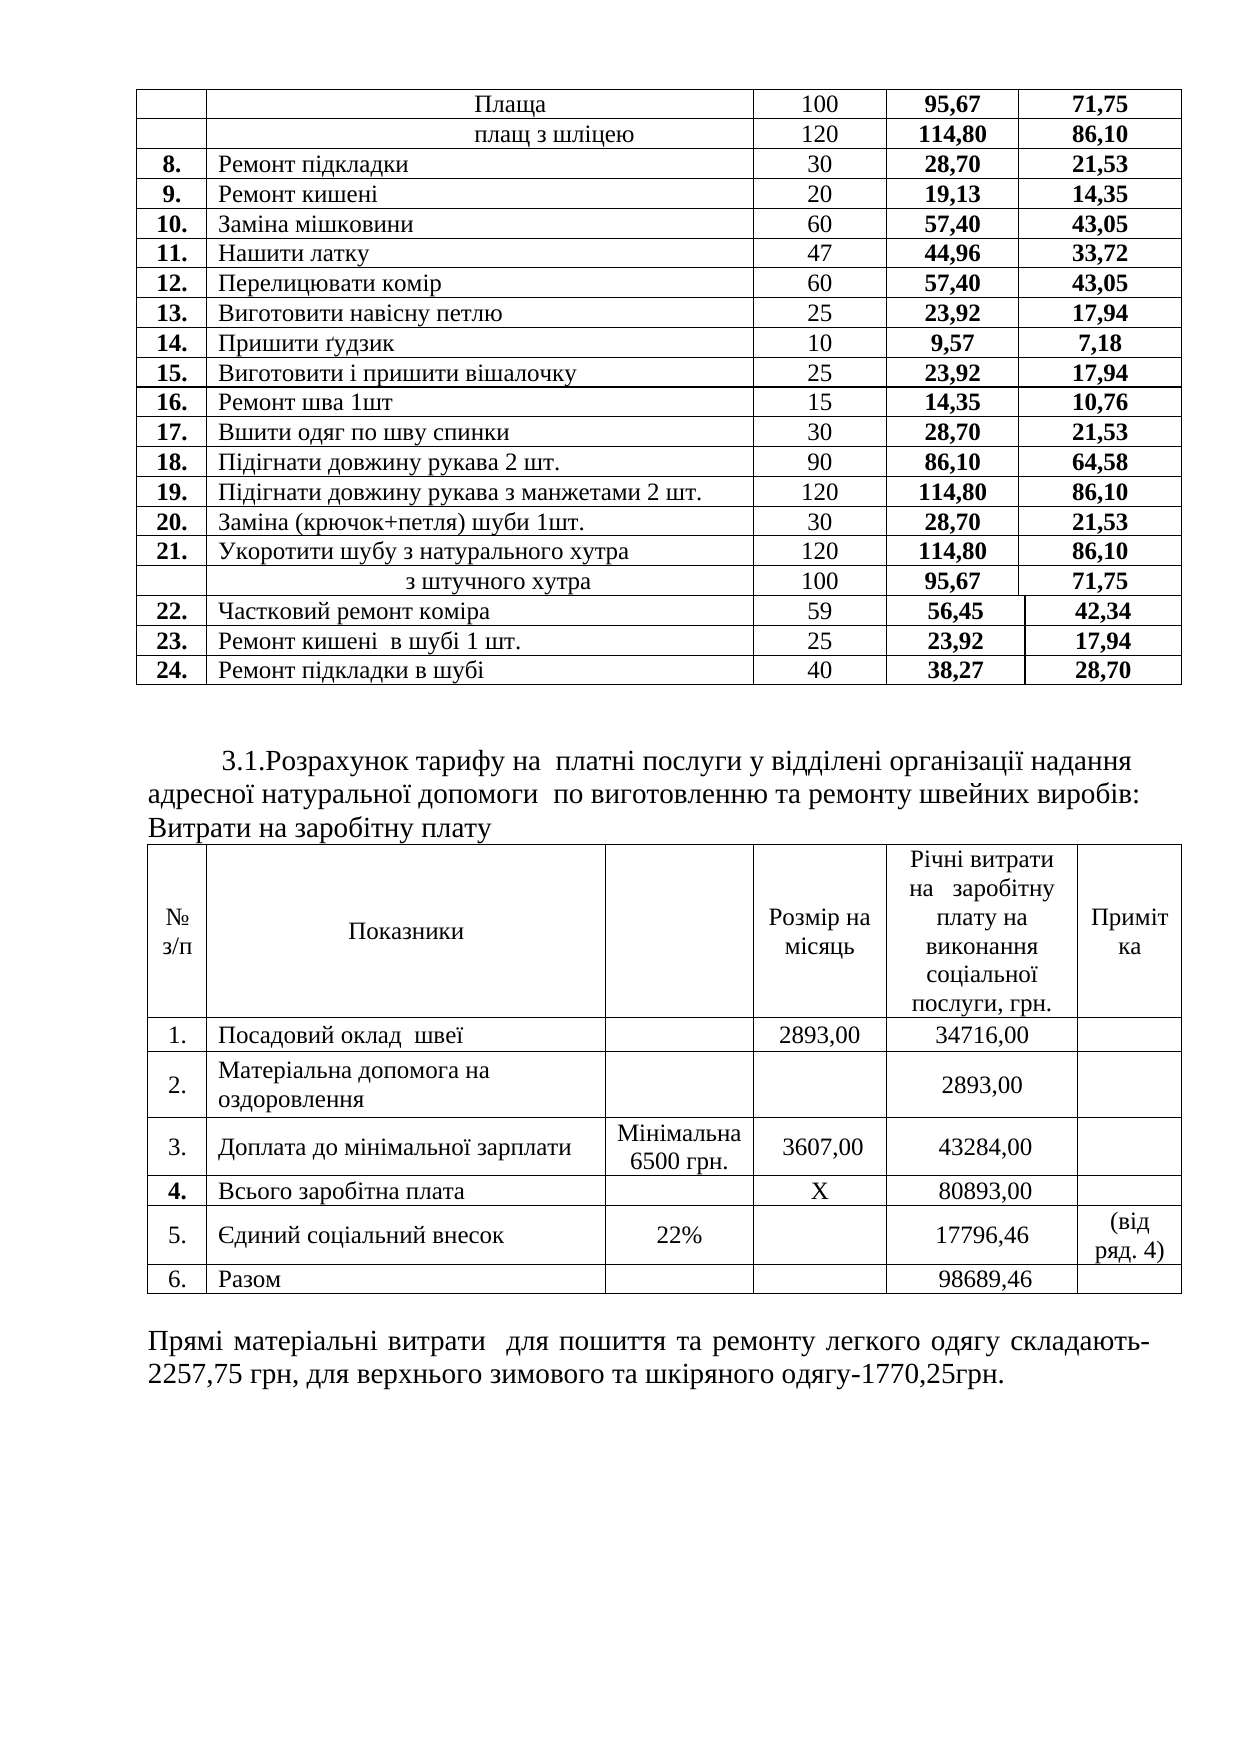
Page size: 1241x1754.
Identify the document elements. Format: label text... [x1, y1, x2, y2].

table_cell [742, 1176, 753, 1205]
text Витрати на заробітну плату [148, 810, 1152, 843]
table_cell [875, 1265, 886, 1293]
table_cell 5. [148, 1206, 206, 1263]
table_cell 43,05 [1019, 268, 1181, 297]
table_cell 13. [137, 298, 206, 327]
table_cell 43,05 [1019, 209, 1181, 237]
table_cell 15 [754, 388, 886, 416]
table_cell 25 [754, 358, 886, 386]
table_cell 47 [754, 239, 886, 267]
text 3.1.Розрахунок тарифу на платні послуги у відділені організації надання адресної натуральної допомоги по виготовленню та ремонту швейних виробів: [148, 743, 1152, 810]
table_cell 14,35 [1019, 179, 1181, 208]
text Прямі матеріальні витрати для пошиття та ремонту легкого одягу складають-2257,75 грн, для верхнього зимового та шкіряного одягу-1770,25грн. [148, 1323, 1152, 1390]
table_cell 23,92 [887, 298, 1018, 327]
table_cell 71,75 [1019, 566, 1181, 595]
table_cell 25 [754, 626, 886, 654]
table_cell Пришити ґудзик [207, 328, 753, 357]
table_cell 56,45 [887, 596, 1024, 625]
table_cell [1078, 1018, 1181, 1051]
table_cell 64,58 [1019, 447, 1181, 476]
table_cell 34716,00 [887, 1018, 1077, 1051]
table_cell 38,27 [887, 656, 1024, 684]
table_cell 10 [754, 328, 886, 357]
table_cell 3607,00 [754, 1118, 886, 1175]
table_cell 3. [148, 1118, 206, 1175]
table_cell 120 [754, 477, 886, 506]
table_cell 86,10 [1019, 477, 1181, 506]
table_cell Ремонт шва 1шт [207, 388, 753, 416]
table_cell Частковий ремонт коміра [207, 596, 753, 625]
table_header Примітка [1078, 845, 1181, 1017]
table_cell 95,67 [887, 90, 1018, 118]
table_cell Заміна мішковини [207, 209, 753, 237]
table_cell 10,76 [1019, 388, 1181, 416]
table_cell 22. [137, 596, 206, 625]
table_cell 1. [148, 1018, 206, 1051]
table_cell 95,67 [887, 566, 1018, 595]
table_cell 17,94 [1026, 626, 1181, 654]
table_header № з/п [148, 845, 206, 1017]
table_cell з штучного хутра [207, 566, 753, 595]
table_cell 22% [606, 1206, 753, 1263]
table_cell 30 [754, 417, 886, 446]
table_cell 21,53 [1019, 149, 1181, 178]
table_cell 17,94 [1019, 298, 1181, 327]
table_cell 44,96 [887, 239, 1018, 267]
table_cell 18. [137, 447, 206, 476]
table_cell 14. [137, 328, 206, 357]
table_cell [1170, 1265, 1181, 1293]
table_cell [137, 119, 206, 148]
table_cell Нашити латку [207, 239, 753, 267]
table_cell 19,13 [887, 179, 1018, 208]
table_header [606, 845, 753, 1017]
table_cell 114,80 [887, 477, 1018, 506]
table_cell 16. [137, 388, 206, 416]
table_header Розмір на місяць [754, 845, 886, 1017]
table_cell 8. [137, 149, 206, 178]
table_cell 17,94 [1019, 358, 1181, 386]
table_cell 2893,00 [754, 1018, 886, 1051]
table_cell Підігнати довжину рукава з манжетами 2 шт. [207, 477, 753, 506]
table_cell [1078, 1176, 1089, 1205]
table_cell 23,92 [887, 358, 1018, 386]
table_cell [1078, 1052, 1181, 1117]
table_cell [754, 1206, 886, 1263]
table_cell 28,70 [887, 417, 1018, 446]
table_cell 15. [137, 358, 206, 386]
table_cell Ремонт підкладки в шубі [207, 656, 753, 684]
table_cell 28,70 [887, 507, 1018, 535]
table_cell Заміна (крючок+петля) шуби 1шт. [207, 507, 753, 535]
table_cell 100 [754, 566, 886, 595]
table_cell Єдиний соціальний внесок [207, 1206, 605, 1263]
table_cell 23,92 [887, 626, 1024, 654]
table_cell 40 [754, 656, 886, 684]
table_cell 25 [754, 298, 886, 327]
table_cell [1078, 1118, 1181, 1175]
table_cell 7,18 [1019, 328, 1181, 357]
table_cell 120 [754, 119, 886, 148]
table_cell 114,80 [887, 536, 1018, 565]
table_cell [137, 566, 206, 595]
table_cell Вшити одяг по шву спинки [207, 417, 753, 446]
table_header Показники [207, 845, 605, 1017]
table_cell 86,10 [887, 447, 1018, 476]
table_cell 2. [148, 1052, 206, 1117]
table_cell 28,70 [887, 149, 1018, 178]
table_cell 11. [137, 239, 206, 267]
table_cell 60 [754, 209, 886, 237]
table_cell 2893,00 [887, 1052, 1077, 1117]
table_cell Підігнати довжину рукава 2 шт. [207, 447, 753, 476]
table_cell Виготовити навісну петлю [207, 298, 753, 327]
table_cell [606, 1018, 753, 1051]
table_cell 20. [137, 507, 206, 535]
table_cell 71,75 [1019, 90, 1181, 118]
table_cell Ремонт кишені [207, 179, 753, 208]
table_cell 90 [754, 447, 886, 476]
table_cell 114,80 [887, 119, 1018, 148]
table_cell 60 [754, 268, 886, 297]
table_cell [137, 90, 206, 118]
table_cell [754, 1265, 764, 1293]
table_cell 42,34 [1026, 596, 1181, 625]
table_cell 21,53 [1019, 507, 1181, 535]
table_cell 43284,00 [887, 1118, 1077, 1175]
table_cell 17796,46 [887, 1206, 1077, 1263]
table_cell 59 [754, 596, 886, 625]
table_cell 30 [754, 149, 886, 178]
table_cell Плаща [207, 90, 753, 118]
table_cell 21,53 [1019, 417, 1181, 446]
table_cell Виготовити і пришити вішалочку [207, 358, 753, 386]
table_cell 24. [137, 656, 206, 684]
table_cell Посадовий оклад швеї [207, 1018, 605, 1051]
table_cell 100 [754, 90, 886, 118]
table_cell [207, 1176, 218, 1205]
table_cell 17. [137, 417, 206, 446]
table_cell 86,10 [1019, 119, 1181, 148]
table_cell Укоротити шубу з натурального хутра [207, 536, 753, 565]
table_cell Доплата до мінімальної зарплати [207, 1118, 605, 1175]
table_cell [1078, 1265, 1089, 1293]
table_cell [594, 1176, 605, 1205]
table_cell 28,70 [1026, 656, 1181, 684]
table_cell 12. [137, 268, 206, 297]
table_cell Ремонт кишені в шубі 1 шт. [207, 626, 753, 654]
table_cell 23. [137, 626, 206, 654]
table_cell 9,57 [887, 328, 1018, 357]
table_cell 86,10 [1019, 536, 1181, 565]
table_cell [1170, 1176, 1181, 1205]
table_cell [754, 1052, 886, 1117]
table_cell 14,35 [887, 388, 1018, 416]
table_cell [606, 1052, 753, 1117]
table_cell 9. [137, 179, 206, 208]
table_cell Матеріальна допомога на оздоровлення [207, 1052, 605, 1117]
table_cell 120 [754, 536, 886, 565]
table_cell плащ з шліцею [207, 119, 753, 148]
table_cell 57,40 [887, 268, 1018, 297]
table_cell Ремонт підкладки [207, 149, 753, 178]
table_cell Перелицювати комір [207, 268, 753, 297]
table_cell 19. [137, 477, 206, 506]
table_cell [606, 1176, 617, 1205]
table_cell 21. [137, 536, 206, 565]
table_cell 33,72 [1019, 239, 1181, 267]
table_cell 57,40 [887, 209, 1018, 237]
table_cell 30 [754, 507, 886, 535]
table_cell 10. [137, 209, 206, 237]
table_cell [742, 1265, 753, 1293]
table_cell [606, 1265, 617, 1293]
table_cell 20 [754, 179, 886, 208]
